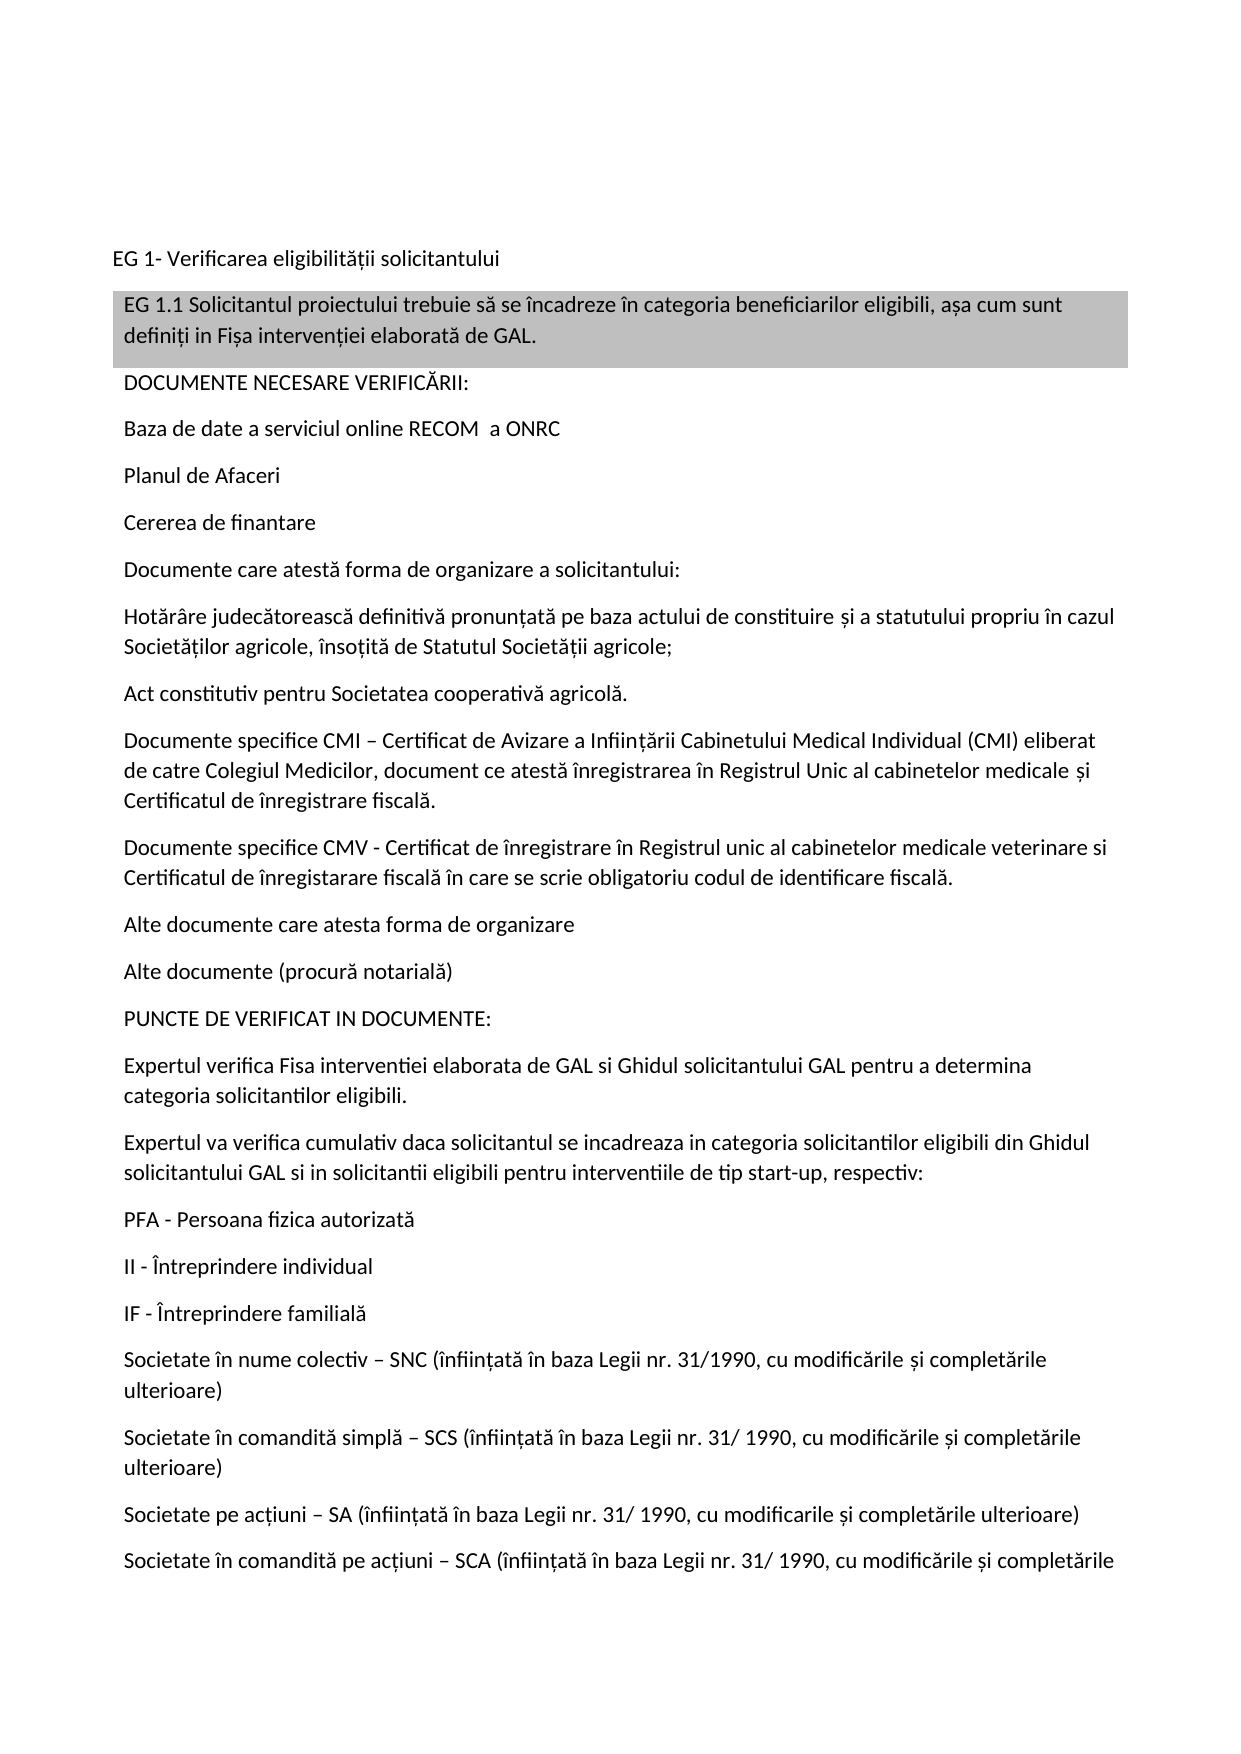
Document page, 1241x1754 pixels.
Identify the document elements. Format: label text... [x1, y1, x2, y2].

table_header EG 1.1 Solicitantul proiectului trebuie să se încadreze în categoria beneficiarilor eligibili, aşa cum sunt definiţi in Fişa intervenţiei elaborată de GAL. [113, 291, 1128, 368]
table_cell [113, 1004, 1128, 1575]
table_cell DOCUMENTE NECESARE VERIFICĂRII: Baza de date a serviciul online RECOM a ONRC Planul de Afaceri Cererea de finantare Documente care atestă forma de organizare a solicitantului: Hotărâre judecătorească definitivă pronunţată pe baza actului de constituire și a statutului propriu în cazul Societăţilor agricole, însoțită de Statutul Societății agricole; Act constitutiv pentru Societatea cooperativă agricolă. Documente specifice CMI – Certificat de Avizare a Inființării Cabinetului Medical Individual (CMI) eliberat de catre Colegiul Medicilor, document ce atestă înregistrarea în Registrul Unic al cabinetelor medicale și Certificatul de înregistrare fiscală. Documente specifice CMV - Certificat de înregistrare în Registrul unic al cabinetelor medicale veterinare si Certificatul de înregistarare fiscală în care se scrie obligatoriu codul de identificare fiscală. Alte documente care atesta forma de organizare Alte documente (procură notarială) [113, 368, 1128, 1004]
text EG 1- Verificarea eligibilităţii solicitantului [112, 244, 1128, 272]
